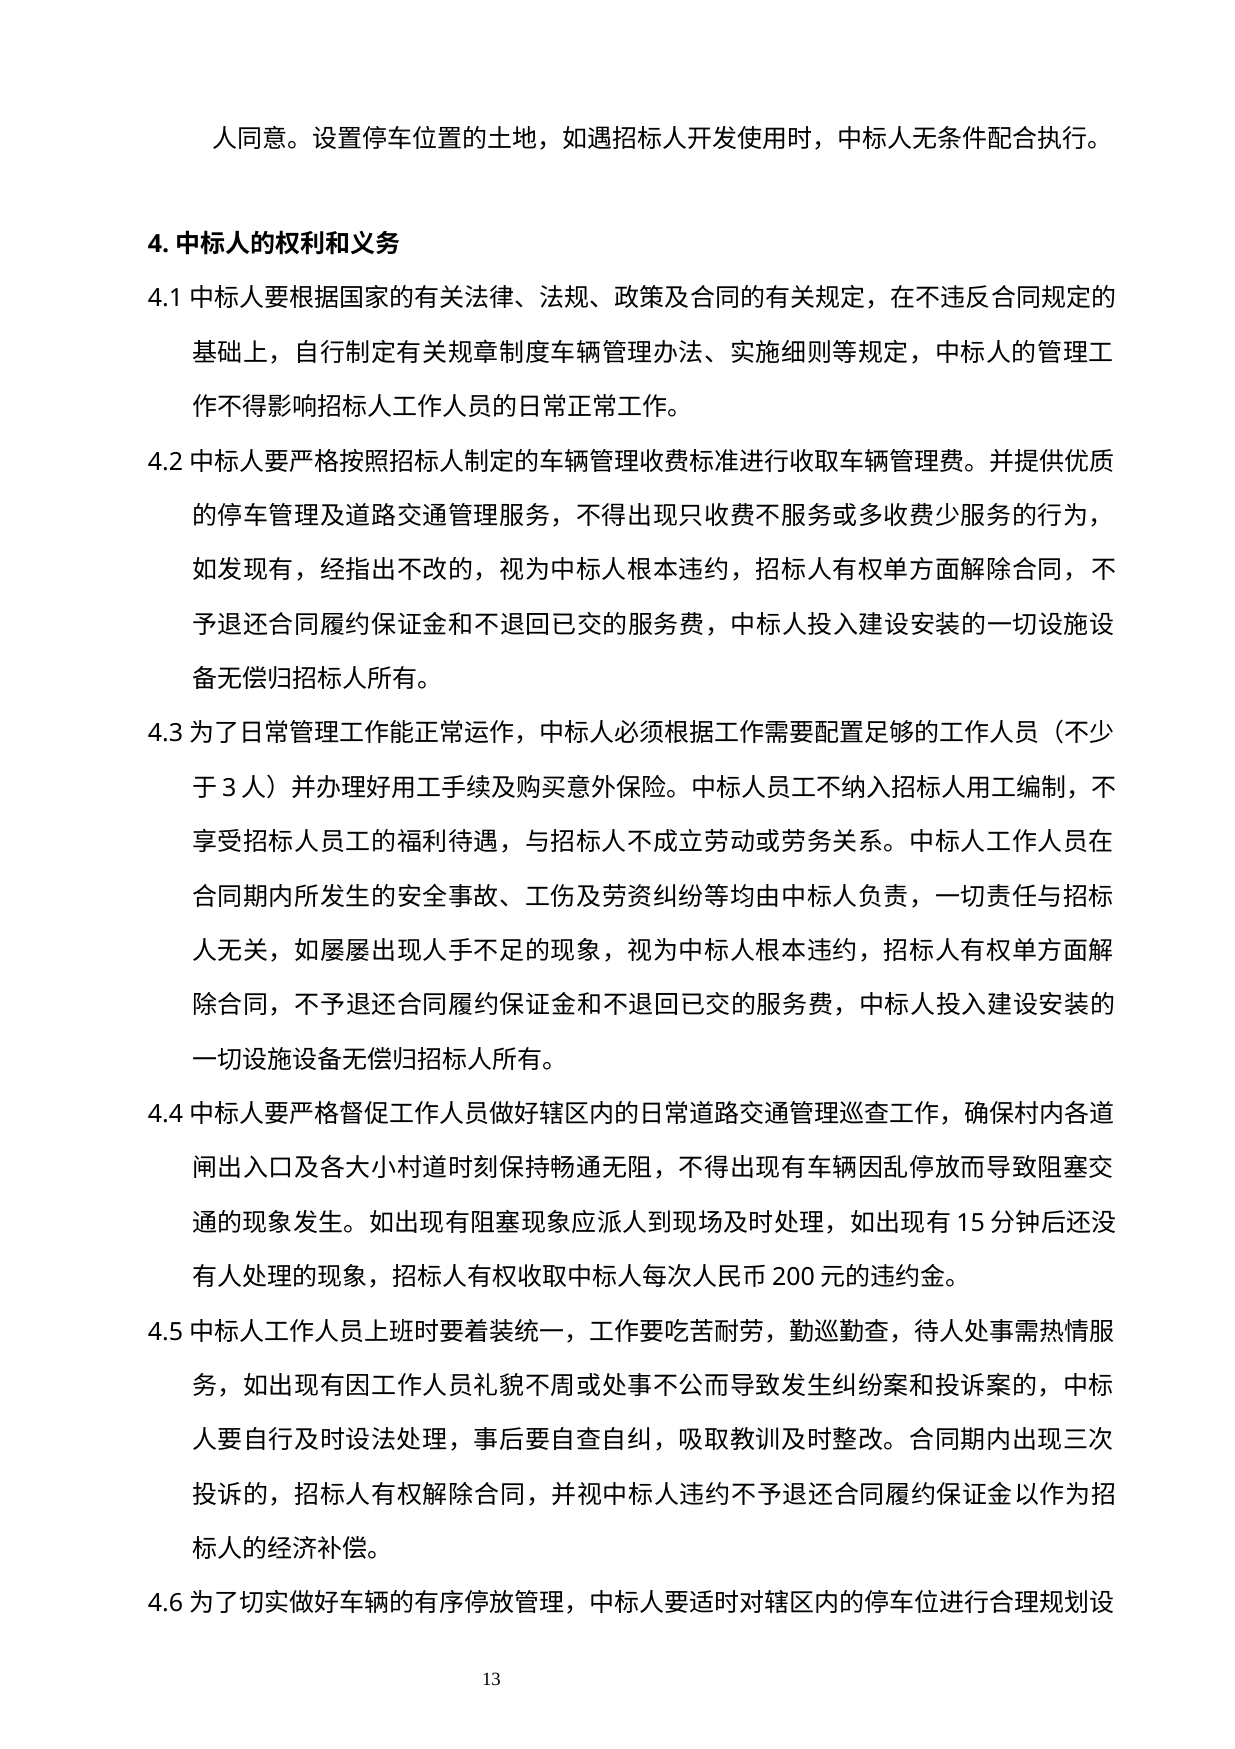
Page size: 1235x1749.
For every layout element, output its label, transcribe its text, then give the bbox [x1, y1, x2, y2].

list 为了日常管理工作能正常运作，中标人必须根据工作需要配置足够的工作人员（不少于3人）并办理好用工手续及购买意外保险。中标人员工不纳入招标人用工编制，不享受招标人员工的福利待遇，与招标人不成立劳动或劳务关系。中标人工作人员在合同期内所发生的安全事故、工伤及劳资纠纷等均由中标人负责，一切责任与招标人无关，如屡屡出现人手不足的现象，视为中标人根本违约，招标人有权单方面解除合同，不予退还合同履约保证金和不退回已交的服务费，中标人投入建设安装的一切设施设备无偿归招标人所有。 [148, 713, 1116, 1075]
list 中标人要严格督促工作人员做好辖区内的日常道路交通管理巡查工作，确保村内各道闸出入口及各大小村道时刻保持畅通无阻，不得出现有车辆因乱停放而导致阻塞交通的现象发生。如出现有阻塞现象应派人到现场及时处理，如出现有15分钟后还没有人处理的现象，招标人有权收取中标人每次人民币200元的违约金。 [148, 1093, 1116, 1293]
list 中标人要根据国家的有关法律、法规、政策及合同的有关规定，在不违反合同规定的基础上，自行制定有关规章制度车辆管理办法、实施细则等规定，中标人的管理工作不得影响招标人工作人员的日常正常工作。 [148, 278, 1116, 423]
list 中标人的权利和义务 [148, 223, 1116, 260]
list 中标人要严格按照招标人制定的车辆管理收费标准进行收取车辆管理费。并提供优质的停车管理及道路交通管理服务，不得出现只收费不服务或多收费少服务的行为，如发现有，经指出不改的，视为中标人根本违约，招标人有权单方面解除合同，不予退还合同履约保证金和不退回已交的服务费，中标人投入建设安装的一切设施设备无偿归招标人所有。 [148, 441, 1116, 695]
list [148, 1583, 1116, 1619]
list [148, 118, 1116, 154]
list 中标人工作人员上班时要着装统一，工作要吃苦耐劳，勤巡勤查，待人处事需热情服务，如出现有因工作人员礼貌不周或处事不公而导致发生纠纷案和投诉案的，中标人要自行及时设法处理，事后要自查自纠，吸取教训及时整改。合同期内出现三次投诉的，招标人有权解除合同，并视中标人违约不予退还合同履约保证金以作为招标人的经济补偿。 [148, 1311, 1116, 1565]
